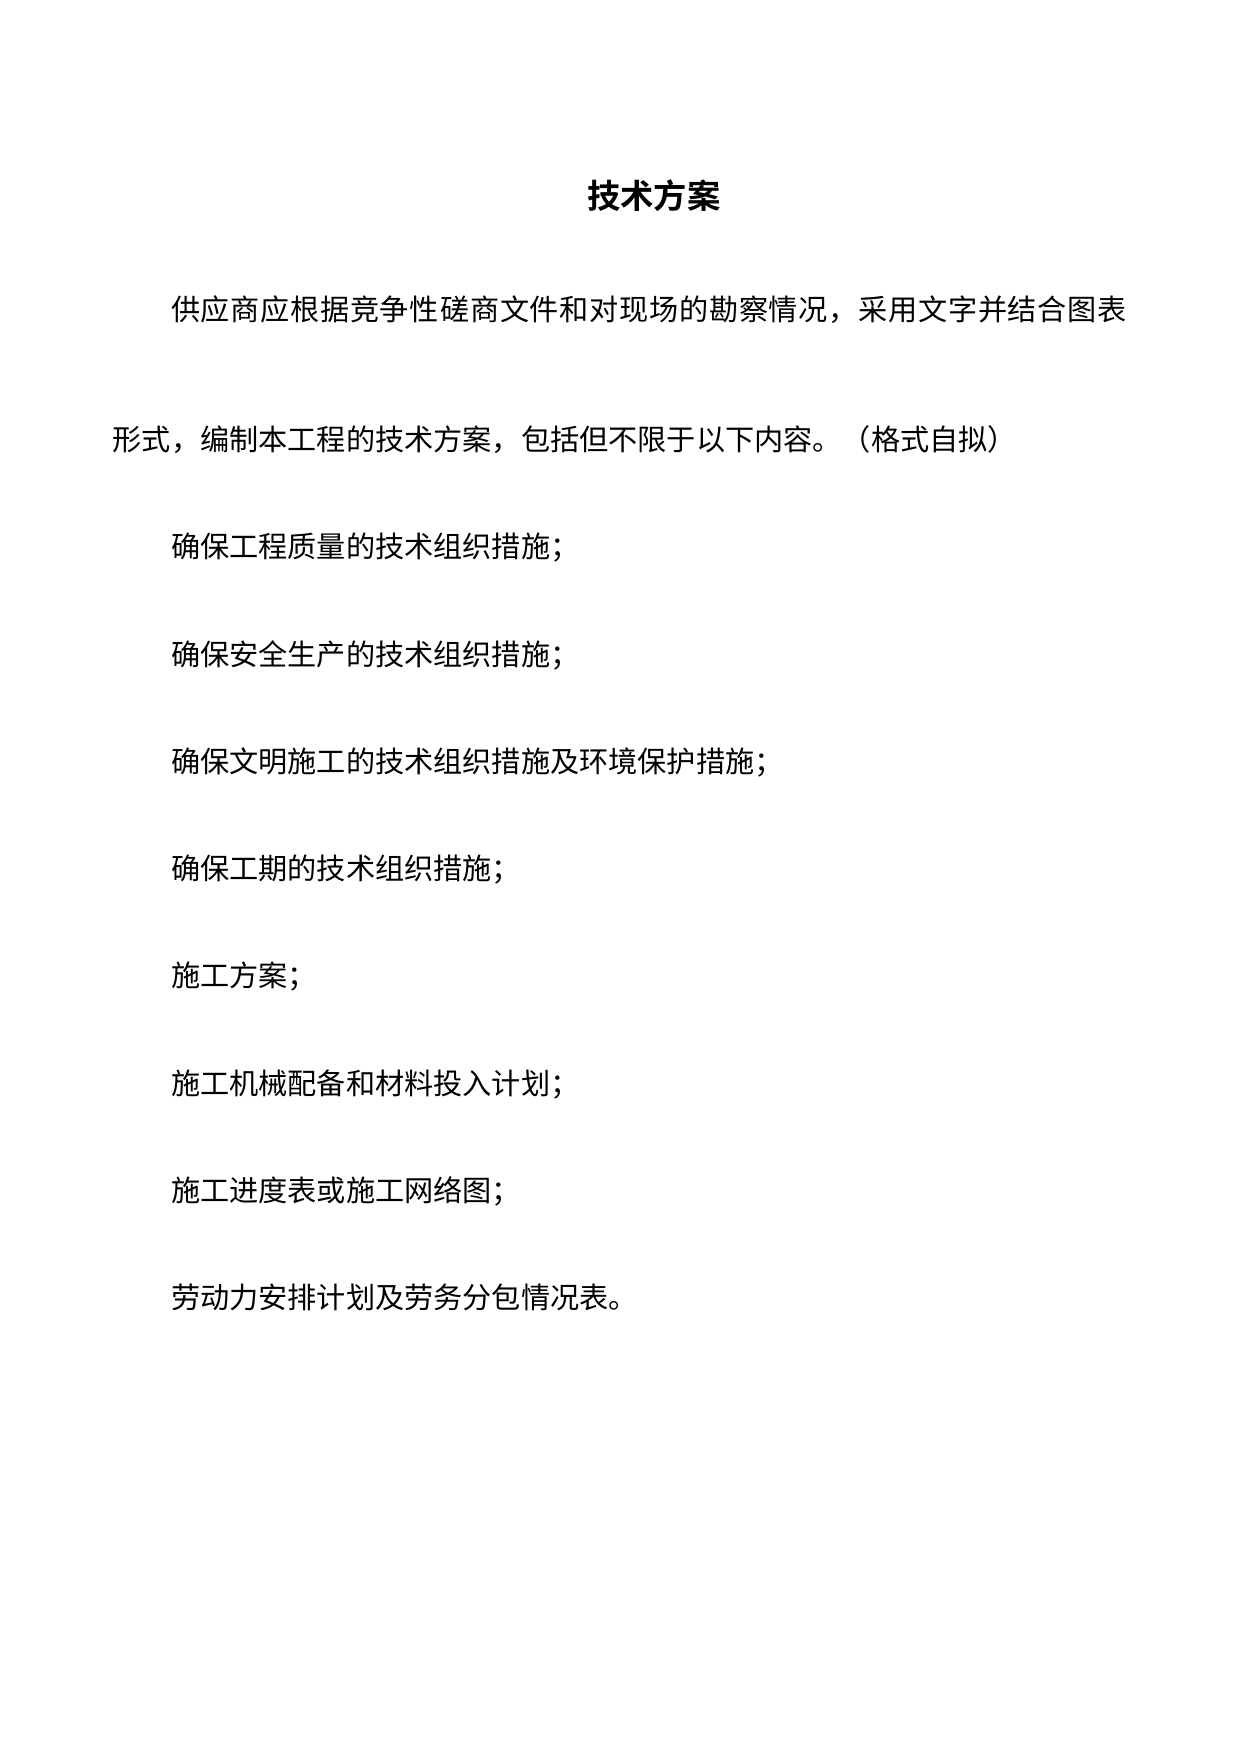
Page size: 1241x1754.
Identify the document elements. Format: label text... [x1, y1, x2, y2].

text 施工机械配备和材料投入计划； [112, 1049, 1128, 1114]
text 确保安全生产的技术组织措施； [112, 620, 1128, 685]
text 施工进度表或施工网络图； [112, 1156, 1128, 1221]
text 技术方案 [112, 162, 1128, 227]
text 供应商应根据竞争性磋商文件和对现场的勘察情况，采用文字并结合图表形式，编制本工程的技术方案，包括但不限于以下内容。（格式自拟） [112, 275, 1128, 470]
text 确保工期的技术组织措施； [112, 834, 1128, 899]
text 确保工程质量的技术组织措施； [112, 512, 1128, 577]
text 劳动力安排计划及劳务分包情况表。 [112, 1263, 1128, 1328]
text 施工方案； [112, 942, 1128, 1007]
text 确保文明施工的技术组织措施及环境保护措施； [112, 727, 1128, 792]
